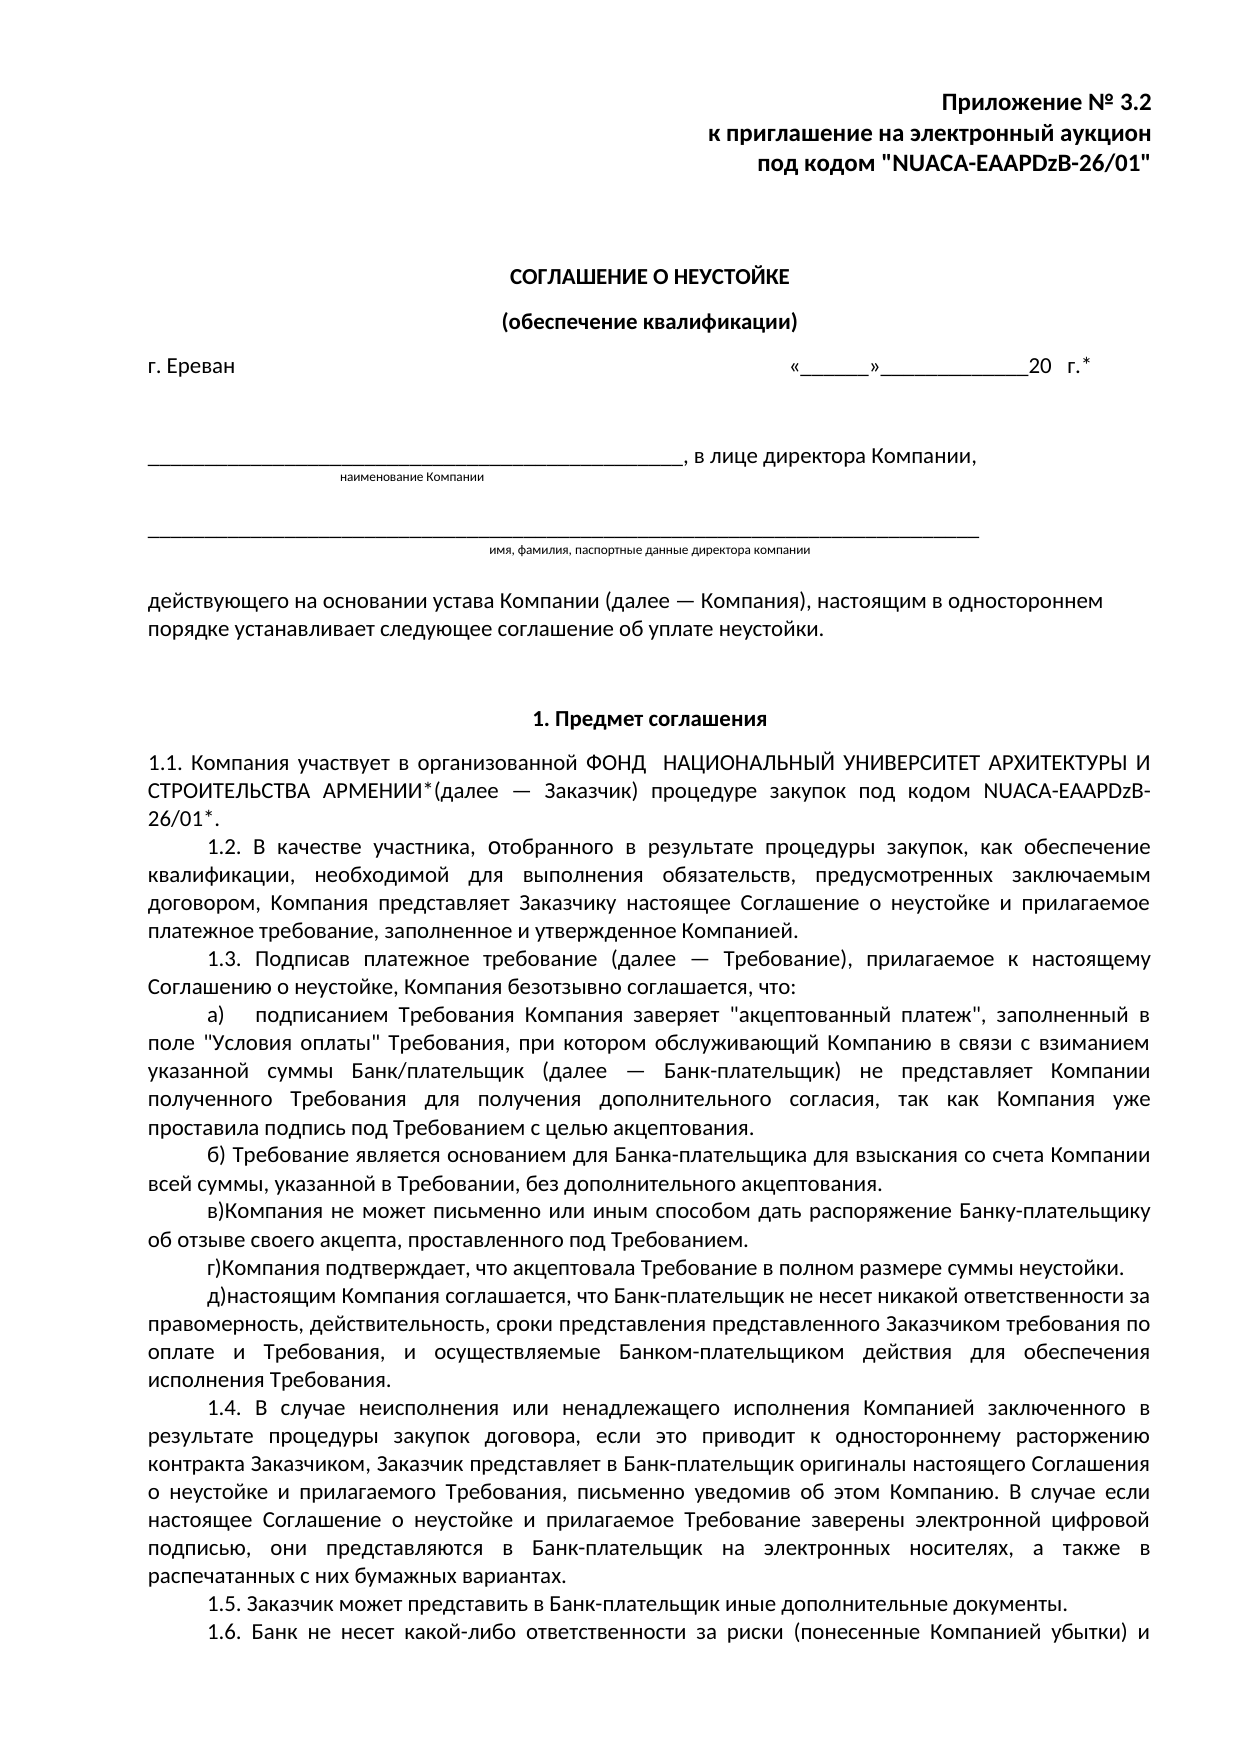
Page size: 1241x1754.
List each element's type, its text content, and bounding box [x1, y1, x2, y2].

text под кодом "NUACA-EAAPDzB-26/01" [177, 147, 1152, 178]
text наименование Компании [340, 469, 1152, 497]
text б) Требование является основанием для Банка-плательщика для взыскания со счета Компании всей суммы, указанной в Требовании, без дополнительного акцептования. [148, 1141, 1152, 1197]
table_header г. Ереван [136, 351, 635, 396]
text 1.4. В случае неисполнения или ненадлежащего исполнения Компанией заключенного в результате процедуры закупок договора, если это приводит к одностороннему расторжению контракта Заказчиком, Заказчик представляет в Банк-плательщик оригиналы настоящего Соглашения о неустойке и прилагаемого Требования, письменно уведомив об этом Компанию. В случае если настоящее Соглашение о неустойке и прилагаемое Требование заверены электронной цифровой подписью, они представляются в Банк-плательщик на электронных носителях, а также в распечатанных с них бумажных вариантах. [148, 1393, 1152, 1589]
text СОГЛАШЕНИЕ О НЕУСТОЙКЕ [148, 262, 1152, 290]
text 1.3. Подписав платежное требование (далее — Требование), прилагаемое к настоящему Соглашению о неустойке, Компания безотзывно соглашается, что: [148, 944, 1152, 1001]
text имя, фамилия, паспортные данные директора компании [148, 542, 1152, 569]
text 1.2. В качестве участника, օтобранного в результате процедуры закупок, как обеспечение квалификации, необходимой для выполнения обязательств, предусмотренных заключаемым договором, Kомпания представляет Заказчику настоящее Соглашение о неустойке и прилагаемое платежное требование, заполненное и утвержденное Компанией. [148, 832, 1152, 944]
text _______________________________________________, в лице директора Компании, [148, 441, 1152, 469]
text 1.5. Заказчик может представить в Банк-плательщик иные дополнительные документы. [148, 1589, 1152, 1617]
text г)Компания подтверждает, что акцептовала Требование в полном размере суммы неустойки. [148, 1253, 1152, 1281]
text порядке устанавливает следующее соглашение об уплате неустойки. [148, 614, 1152, 642]
text 1.1. Компания участвует в организованной ФОНД НАЦИОНАЛЬНЫЙ УНИВЕРСИТЕТ АРХИТЕКТУРЫ И СТРОИТЕЛЬСТВА АРМЕНИИ*(далее — Заказчик) процедуре закупок под кодом NUACA-EAAPDzB-26/01*. [148, 748, 1152, 832]
text (обеспечение квалификации) [148, 307, 1152, 335]
text Приложение № 3.2 [148, 86, 1152, 117]
text _________________________________________________________________________ [148, 513, 1152, 542]
text действующего на основании устава Компании (далее — Компания), настоящим в одностороннем [148, 586, 1152, 614]
table_header «______»_____________20 г.* [635, 351, 1104, 396]
text в)Компания не может письменно или иным способом дать распоряжение Банку-плательщику об отзыве своего акцепта, проставленного под Требованием. [148, 1197, 1152, 1253]
text к приглашение на электронный аукцион [177, 117, 1152, 147]
text 1. Предмет соглашения [148, 704, 1152, 732]
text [148, 1617, 1152, 1645]
text а) подписанием Требования Компания заверяет "акцептованный платеж", заполненный в поле "Условия оплаты" Требования, при котором обслуживающий Компанию в связи с взиманием указанной суммы Банк/плательщик (далее — Банк-плательщик) не представляет Компании полученного Требования для получения дополнительного согласия, так как Компания уже проставила подпись под Требованием с целью акцептования. [148, 1001, 1152, 1141]
text д)настоящим Компания соглашается, что Банк-плательщик не несет никакой ответственности за правомерность, действительность, сроки представления представленного Заказчиком требования по оплате и Требования, и осуществляемые Банком-плательщиком действия для обеспечения исполнения Требования. [148, 1281, 1152, 1393]
